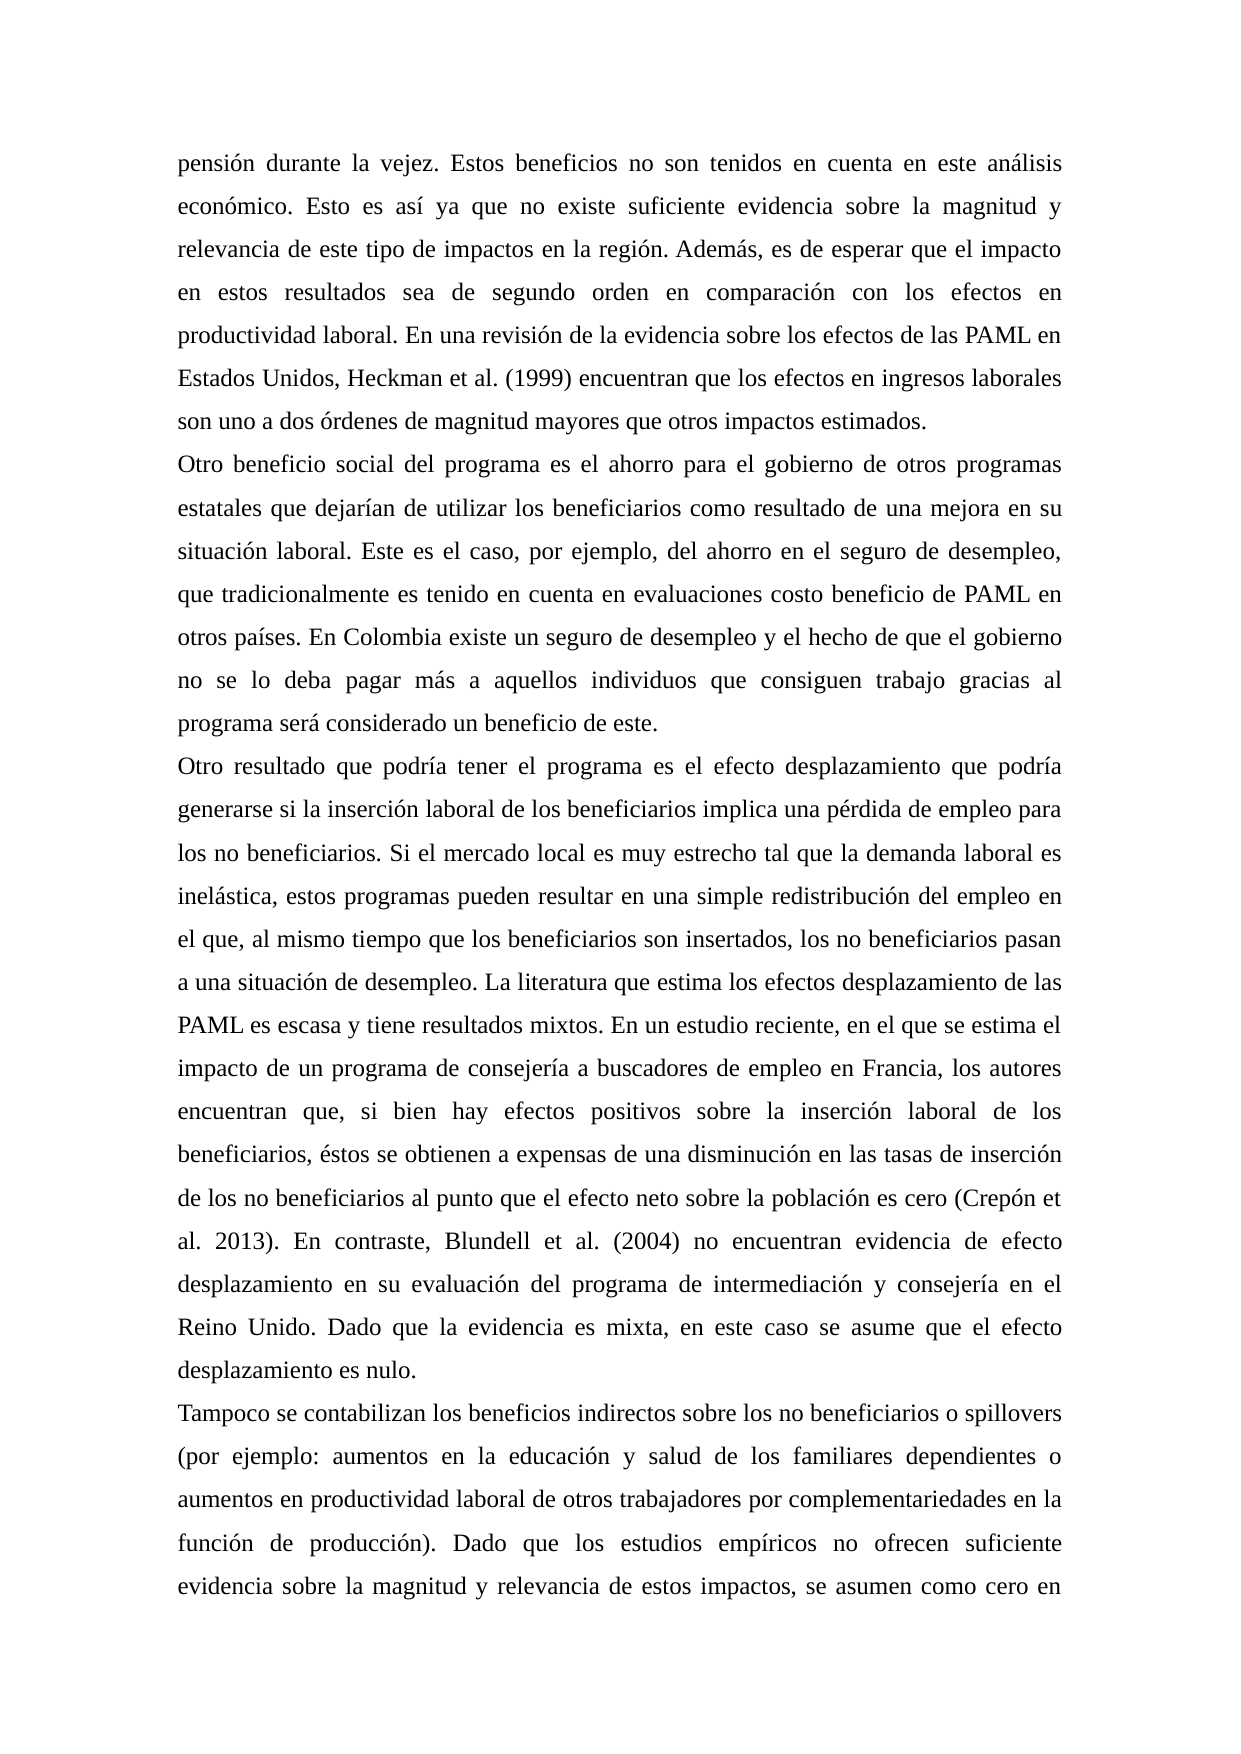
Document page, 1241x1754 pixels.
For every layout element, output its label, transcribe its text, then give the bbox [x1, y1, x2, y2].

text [177, 148, 1063, 435]
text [177, 1398, 1063, 1599]
text Otro resultado que podría tener el programa es el efecto desplazamiento que podría generarse si la inserción laboral de los beneficiarios implica una pérdida de empleo para los no beneficiarios. Si el mercado local es muy estrecho tal que la demanda laboral es inelástica, estos programas pueden resultar en una simple redistribución del empleo en el que, al mismo tiempo que los beneficiarios son insertados, los no beneficiarios pasan a una situación de desempleo. La literatura que estima los efectos desplazamiento de las PAML es escasa y tiene resultados mixtos. En un estudio reciente, en el que se estima el impacto de un programa de consejería a buscadores de empleo en Francia, los autores encuentran que, si bien hay efectos positivos sobre la inserción laboral de los beneficiarios, éstos se obtienen a expensas de una disminución en las tasas de inserción de los no beneficiarios al punto que el efecto neto sobre la población es cero (Crepón et al. 2013). En contraste, Blundell et al. (2004) no encuentran evidencia de efecto desplazamiento en su evaluación del programa de intermediación y consejería en el Reino Unido. Dado que la evidencia es mixta, en este caso se asume que el efecto desplazamiento es nulo. [177, 751, 1063, 1384]
text Otro beneficio social del programa es el ahorro para el gobierno de otros programas estatales que dejarían de utilizar los beneficiarios como resultado de una mejora en su situación laboral. Este es el caso, por ejemplo, del ahorro en el seguro de desempleo, que tradicionalmente es tenido en cuenta en evaluaciones costo beneficio de PAML en otros países. En Colombia existe un seguro de desempleo y el hecho de que el gobierno no se lo deba pagar más a aquellos individuos que consiguen trabajo gracias al programa será considerado un beneficio de este. [177, 449, 1063, 737]
